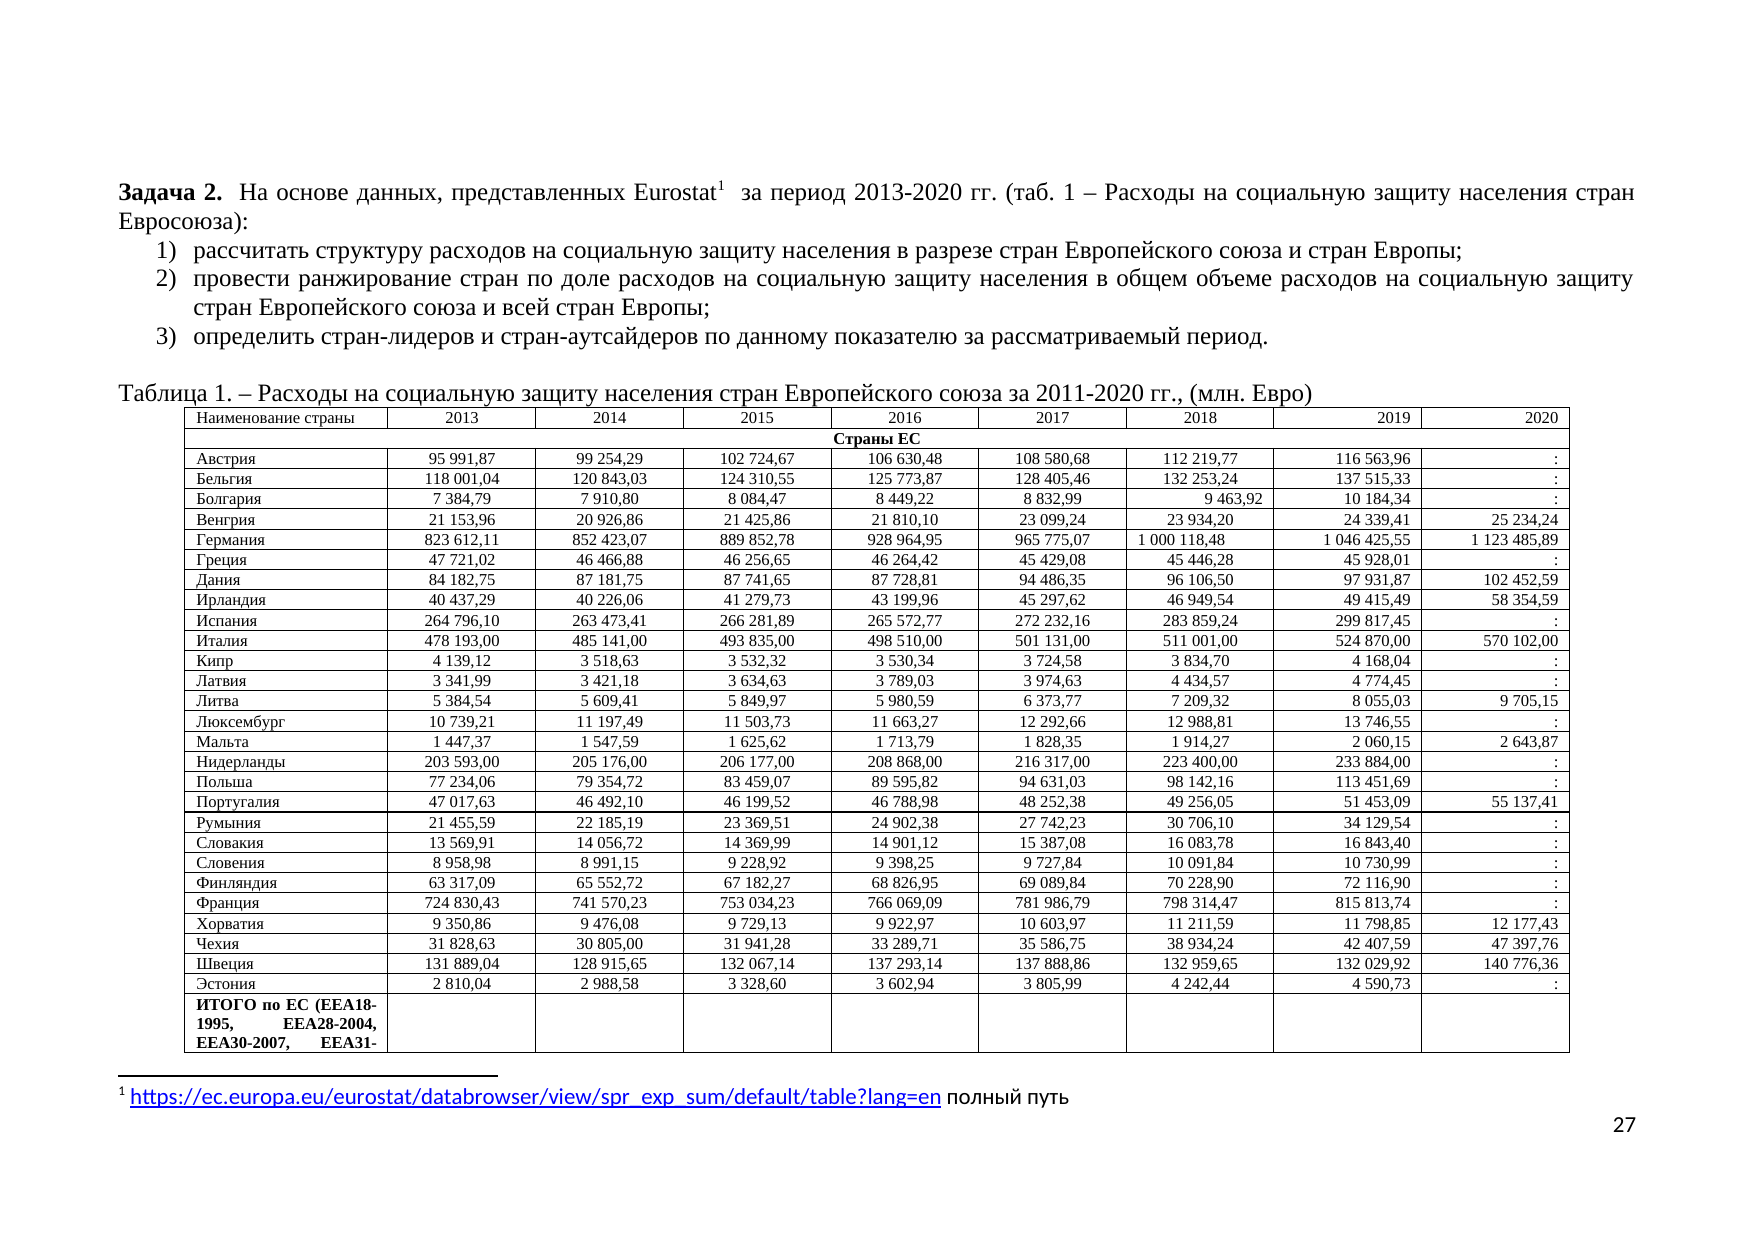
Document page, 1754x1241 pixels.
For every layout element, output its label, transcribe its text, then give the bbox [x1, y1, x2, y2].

table_cell 264 796,10 [388, 610, 535, 629]
table_header 2016 [832, 408, 978, 427]
table_cell Дания [185, 570, 387, 589]
table_header 2019 [1274, 408, 1421, 427]
table_cell 4 434,57 [1127, 671, 1273, 690]
table_cell Ирландия [185, 590, 387, 609]
table_cell 11 503,73 [684, 711, 831, 731]
table_cell 7 209,32 [1127, 691, 1273, 710]
table_cell 9 922,97 [832, 914, 978, 933]
table_cell 33 289,71 [832, 934, 978, 953]
table_cell 99 254,29 [536, 449, 683, 468]
table_header 2015 [684, 408, 831, 427]
table_header 2017 [979, 408, 1126, 427]
table_cell 781 986,79 [979, 893, 1126, 912]
table_cell : [1422, 449, 1569, 468]
table_cell Страны ЕС [185, 429, 1569, 448]
table_cell 11 663,27 [832, 711, 978, 731]
table_cell 5 609,41 [536, 691, 683, 710]
table_cell 132 029,92 [1274, 954, 1421, 973]
table_cell 223 400,00 [1127, 752, 1273, 771]
table_cell 16 843,40 [1274, 833, 1421, 852]
table_cell : [1422, 813, 1569, 832]
table_cell 84 182,75 [388, 570, 535, 589]
table_cell 3 341,99 [388, 671, 535, 690]
table_cell 137 293,14 [832, 954, 978, 973]
table_cell 51 453,09 [1274, 792, 1421, 811]
table_cell : [1422, 873, 1569, 892]
table_cell 8 832,99 [979, 489, 1126, 508]
table_cell 94 631,03 [979, 772, 1126, 791]
table_cell Словакия [185, 833, 387, 852]
table_cell 852 423,07 [536, 530, 683, 549]
table_cell [979, 994, 1126, 1052]
table_cell Финляндия [185, 873, 387, 892]
table_cell 741 570,23 [536, 893, 683, 912]
list рассчитать структуру расходов на социальную защиту населения в разрезе стран Европейского союза и стран Европы; [156, 235, 1636, 263]
table_cell 10 603,97 [979, 914, 1126, 933]
table_cell 724 830,43 [388, 893, 535, 912]
table_cell : [1422, 772, 1569, 791]
table_cell 96 106,50 [1127, 570, 1273, 589]
table_cell Чехия [185, 934, 387, 953]
table_cell 87 728,81 [832, 570, 978, 589]
table_cell 13 746,55 [1274, 711, 1421, 731]
table_header 2018 [1127, 408, 1273, 427]
table_cell 49 415,49 [1274, 590, 1421, 609]
table_cell 9 228,92 [684, 853, 831, 872]
table_cell 118 001,04 [388, 469, 535, 488]
table_cell 299 817,45 [1274, 610, 1421, 629]
table_cell 478 193,00 [388, 631, 535, 650]
table_cell : [1422, 711, 1569, 731]
table_cell 22 185,19 [536, 813, 683, 832]
table_cell 48 252,38 [979, 792, 1126, 811]
table_cell 58 354,59 [1422, 590, 1569, 609]
table_cell 9 729,13 [684, 914, 831, 933]
table_cell Польша [185, 772, 387, 791]
table_cell 31 828,63 [388, 934, 535, 953]
table_cell 206 177,00 [684, 752, 831, 771]
table_cell 34 129,54 [1274, 813, 1421, 832]
table_header 2014 [536, 408, 683, 427]
table_header 2020 [1422, 408, 1569, 427]
table_cell 45 297,62 [979, 590, 1126, 609]
table_cell 233 884,00 [1274, 752, 1421, 771]
table_cell 5 980,59 [832, 691, 978, 710]
table_cell 4 139,12 [388, 651, 535, 670]
table_cell 8 958,98 [388, 853, 535, 872]
table_cell 1 046 425,55 [1274, 530, 1421, 549]
table_cell 1 713,79 [832, 732, 978, 751]
table_cell : [1422, 651, 1569, 670]
table_cell 570 102,00 [1422, 631, 1569, 650]
table_cell 70 228,90 [1127, 873, 1273, 892]
table_cell 46 256,65 [684, 550, 831, 569]
table_cell 128 915,65 [536, 954, 683, 973]
table_cell Австрия [185, 449, 387, 468]
table_cell 7 910,80 [536, 489, 683, 508]
table_cell 69 089,84 [979, 873, 1126, 892]
table_cell 8 449,22 [832, 489, 978, 508]
table_cell 27 742,23 [979, 813, 1126, 832]
table_cell 94 486,35 [979, 570, 1126, 589]
table_cell 266 281,89 [684, 610, 831, 629]
table_cell 24 902,38 [832, 813, 978, 832]
table_cell 5 384,54 [388, 691, 535, 710]
table_cell 132 253,24 [1127, 469, 1273, 488]
table_cell 4 242,44 [1127, 974, 1273, 993]
table_header 2013 [388, 408, 535, 427]
table_cell 4 168,04 [1274, 651, 1421, 670]
table_cell Швеция [185, 954, 387, 973]
table_cell 108 580,68 [979, 449, 1126, 468]
table_cell 2 643,87 [1422, 732, 1569, 751]
table_cell Бельгия [185, 469, 387, 488]
table_cell 120 843,03 [536, 469, 683, 488]
table_cell [1422, 994, 1569, 1052]
table_cell 753 034,23 [684, 893, 831, 912]
table_cell 3 805,99 [979, 974, 1126, 993]
table_cell 55 137,41 [1422, 792, 1569, 811]
table_cell 965 775,07 [979, 530, 1126, 549]
table_cell [1274, 994, 1421, 1052]
table_cell 113 451,69 [1274, 772, 1421, 791]
table_cell 79 354,72 [536, 772, 683, 791]
table_cell 31 941,28 [684, 934, 831, 953]
table_cell 11 798,85 [1274, 914, 1421, 933]
table_cell 67 182,27 [684, 873, 831, 892]
table_cell : [1422, 550, 1569, 569]
text Задача 2. На основе данных, представленных Eurostat за период 2013-2020 гг. (таб. 1 – Расходы на социальную защиту населения стран Евросоюза): [118, 177, 1636, 235]
table_cell : [1422, 974, 1569, 993]
table_cell 10 730,99 [1274, 853, 1421, 872]
table_cell 131 889,04 [388, 954, 535, 973]
table_cell 524 870,00 [1274, 631, 1421, 650]
table_cell Кипр [185, 651, 387, 670]
table_cell 68 826,95 [832, 873, 978, 892]
table_cell 493 835,00 [684, 631, 831, 650]
table_cell 511 001,00 [1127, 631, 1273, 650]
table_cell 9 398,25 [832, 853, 978, 872]
table_cell 208 868,00 [832, 752, 978, 771]
table_cell 1 447,37 [388, 732, 535, 751]
table_cell 46 264,42 [832, 550, 978, 569]
table_cell 46 788,98 [832, 792, 978, 811]
table_cell 15 387,08 [979, 833, 1126, 852]
table_cell 21 425,86 [684, 509, 831, 528]
table_cell Португалия [185, 792, 387, 811]
table_cell 3 724,58 [979, 651, 1126, 670]
table_cell 1 547,59 [536, 732, 683, 751]
table_cell 8 055,03 [1274, 691, 1421, 710]
table_cell 97 931,87 [1274, 570, 1421, 589]
table_cell Литва [185, 691, 387, 710]
table_cell 98 142,16 [1127, 772, 1273, 791]
table_cell 87 181,75 [536, 570, 683, 589]
table_cell 77 234,06 [388, 772, 535, 791]
table_cell 47 397,76 [1422, 934, 1569, 953]
table_cell Греция [185, 550, 387, 569]
table_cell 501 131,00 [979, 631, 1126, 650]
table_cell 23 099,24 [979, 509, 1126, 528]
table_cell 102 452,59 [1422, 570, 1569, 589]
table_cell 13 569,91 [388, 833, 535, 852]
table_cell 3 532,32 [684, 651, 831, 670]
table_cell [832, 994, 978, 1052]
table_cell 823 612,11 [388, 530, 535, 549]
table_cell 46 199,52 [684, 792, 831, 811]
table_cell 43 199,96 [832, 590, 978, 609]
table_cell [684, 994, 831, 1052]
table_cell 45 446,28 [1127, 550, 1273, 569]
table_cell 16 083,78 [1127, 833, 1273, 852]
table_cell : [1422, 853, 1569, 872]
table_cell 7 384,79 [388, 489, 535, 508]
table_cell 3 518,63 [536, 651, 683, 670]
table_cell Италия [185, 631, 387, 650]
table_cell 87 741,65 [684, 570, 831, 589]
table_cell Эстония [185, 974, 387, 993]
list определить стран-лидеров и стран-аутсайдеров по данному показателю за рассматриваемый период. [156, 321, 1636, 350]
table_cell 95 991,87 [388, 449, 535, 468]
table_cell 14 056,72 [536, 833, 683, 852]
table_cell 128 405,46 [979, 469, 1126, 488]
table_cell 3 789,03 [832, 671, 978, 690]
table_cell 38 934,24 [1127, 934, 1273, 953]
table_cell 798 314,47 [1127, 893, 1273, 912]
table_cell Хорватия [185, 914, 387, 933]
table_cell 1 914,27 [1127, 732, 1273, 751]
table_cell 65 552,72 [536, 873, 683, 892]
table_cell 63 317,09 [388, 873, 535, 892]
table_cell 45 429,08 [979, 550, 1126, 569]
table_cell 46 492,10 [536, 792, 683, 811]
table_cell 5 849,97 [684, 691, 831, 710]
table_cell 6 373,77 [979, 691, 1126, 710]
table_cell 35 586,75 [979, 934, 1126, 953]
table_cell 9 476,08 [536, 914, 683, 933]
list провести ранжирование стран по доле расходов на социальную защиту населения в общем объеме расходов на социальную защиту стран Европейского союза и всей стран Европы; [156, 263, 1636, 321]
table_cell 83 459,07 [684, 772, 831, 791]
table_cell 24 339,41 [1274, 509, 1421, 528]
table_cell 11 211,59 [1127, 914, 1273, 933]
table_cell : [1422, 610, 1569, 629]
table_cell Болгария [185, 489, 387, 508]
table_cell 14 901,12 [832, 833, 978, 852]
table_cell Люксембург [185, 711, 387, 731]
table_cell 72 116,90 [1274, 873, 1421, 892]
table_cell 9 727,84 [979, 853, 1126, 872]
table_cell 1 625,62 [684, 732, 831, 751]
table_cell 928 964,95 [832, 530, 978, 549]
table_cell 132 959,65 [1127, 954, 1273, 973]
table_cell 47 017,63 [388, 792, 535, 811]
table_cell 3 602,94 [832, 974, 978, 993]
table_cell 46 949,54 [1127, 590, 1273, 609]
table_header Наименование страны [185, 408, 387, 427]
table_cell 12 292,66 [979, 711, 1126, 731]
table_cell 265 572,77 [832, 610, 978, 629]
table_cell 40 226,06 [536, 590, 683, 609]
table_cell 102 724,67 [684, 449, 831, 468]
table_cell 498 510,00 [832, 631, 978, 650]
table_cell 46 466,88 [536, 550, 683, 569]
table_cell 263 473,41 [536, 610, 683, 629]
table_cell 21 153,96 [388, 509, 535, 528]
table_cell 8 991,15 [536, 853, 683, 872]
table_cell 21 455,59 [388, 813, 535, 832]
table_cell 23 369,51 [684, 813, 831, 832]
table_cell 2 060,15 [1274, 732, 1421, 751]
table_cell 1 000 118,48 [1127, 530, 1273, 549]
table_cell 20 926,86 [536, 509, 683, 528]
table_cell 132 067,14 [684, 954, 831, 973]
table_cell 125 773,87 [832, 469, 978, 488]
table_cell Словения [185, 853, 387, 872]
table_cell 21 810,10 [832, 509, 978, 528]
table_cell : [1422, 893, 1569, 912]
table_cell 9 350,86 [388, 914, 535, 933]
table_cell 216 317,00 [979, 752, 1126, 771]
table_cell : [1422, 489, 1569, 508]
table_cell 137 515,33 [1274, 469, 1421, 488]
table_cell 49 256,05 [1127, 792, 1273, 811]
table_cell 10 184,34 [1274, 489, 1421, 508]
table_cell 12 177,43 [1422, 914, 1569, 933]
table_cell Мальта [185, 732, 387, 751]
table_cell 4 774,45 [1274, 671, 1421, 690]
table_cell 766 069,09 [832, 893, 978, 912]
table_cell Латвия [185, 671, 387, 690]
table_cell 10 739,21 [388, 711, 535, 731]
table_cell : [1422, 671, 1569, 690]
table_cell 30 706,10 [1127, 813, 1273, 832]
table_cell 203 593,00 [388, 752, 535, 771]
table_cell 9 705,15 [1422, 691, 1569, 710]
table_cell 3 974,63 [979, 671, 1126, 690]
table_cell 3 328,60 [684, 974, 831, 993]
table_cell 25 234,24 [1422, 509, 1569, 528]
text Таблица 1. – Расходы на социальную защиту населения стран Европейского союза за 2011-2020 гг., (млн. Евро) [118, 378, 1636, 407]
table_cell 272 232,16 [979, 610, 1126, 629]
table_cell 205 176,00 [536, 752, 683, 771]
table_cell : [1422, 469, 1569, 488]
table_cell 815 813,74 [1274, 893, 1421, 912]
table_cell [388, 994, 535, 1052]
table_cell 45 928,01 [1274, 550, 1421, 569]
table_cell [536, 994, 683, 1052]
table_cell 283 859,24 [1127, 610, 1273, 629]
table_cell 1 123 485,89 [1422, 530, 1569, 549]
table_cell 1 828,35 [979, 732, 1126, 751]
table_cell 12 988,81 [1127, 711, 1273, 731]
table_cell 889 852,78 [684, 530, 831, 549]
table_cell Румыния [185, 813, 387, 832]
table_cell 124 310,55 [684, 469, 831, 488]
table_cell Нидерланды [185, 752, 387, 771]
table_cell 485 141,00 [536, 631, 683, 650]
table_cell 106 630,48 [832, 449, 978, 468]
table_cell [185, 994, 387, 1052]
table_cell 14 369,99 [684, 833, 831, 852]
table_cell 30 805,00 [536, 934, 683, 953]
table_cell Испания [185, 610, 387, 629]
table_cell 2 810,04 [388, 974, 535, 993]
table_cell 40 437,29 [388, 590, 535, 609]
table_cell 41 279,73 [684, 590, 831, 609]
table_cell 3 834,70 [1127, 651, 1273, 670]
table_cell 89 595,82 [832, 772, 978, 791]
table_cell 42 407,59 [1274, 934, 1421, 953]
table_cell 8 084,47 [684, 489, 831, 508]
table_cell 3 421,18 [536, 671, 683, 690]
table_cell Венгрия [185, 509, 387, 528]
table_cell 112 219,77 [1127, 449, 1273, 468]
table_cell Франция [185, 893, 387, 912]
table_cell : [1422, 752, 1569, 771]
table_cell Германия [185, 530, 387, 549]
table_cell 11 197,49 [536, 711, 683, 731]
table_cell 3 634,63 [684, 671, 831, 690]
table_cell 137 888,86 [979, 954, 1126, 973]
table_cell 116 563,96 [1274, 449, 1421, 468]
table_cell 4 590,73 [1274, 974, 1421, 993]
table_cell : [1422, 833, 1569, 852]
table_cell 9 463,92 [1127, 489, 1273, 508]
table_cell 140 776,36 [1422, 954, 1569, 973]
table_cell 47 721,02 [388, 550, 535, 569]
table_cell 10 091,84 [1127, 853, 1273, 872]
table_cell 23 934,20 [1127, 509, 1273, 528]
table_cell [1127, 994, 1273, 1052]
table_cell 3 530,34 [832, 651, 978, 670]
table_cell 2 988,58 [536, 974, 683, 993]
